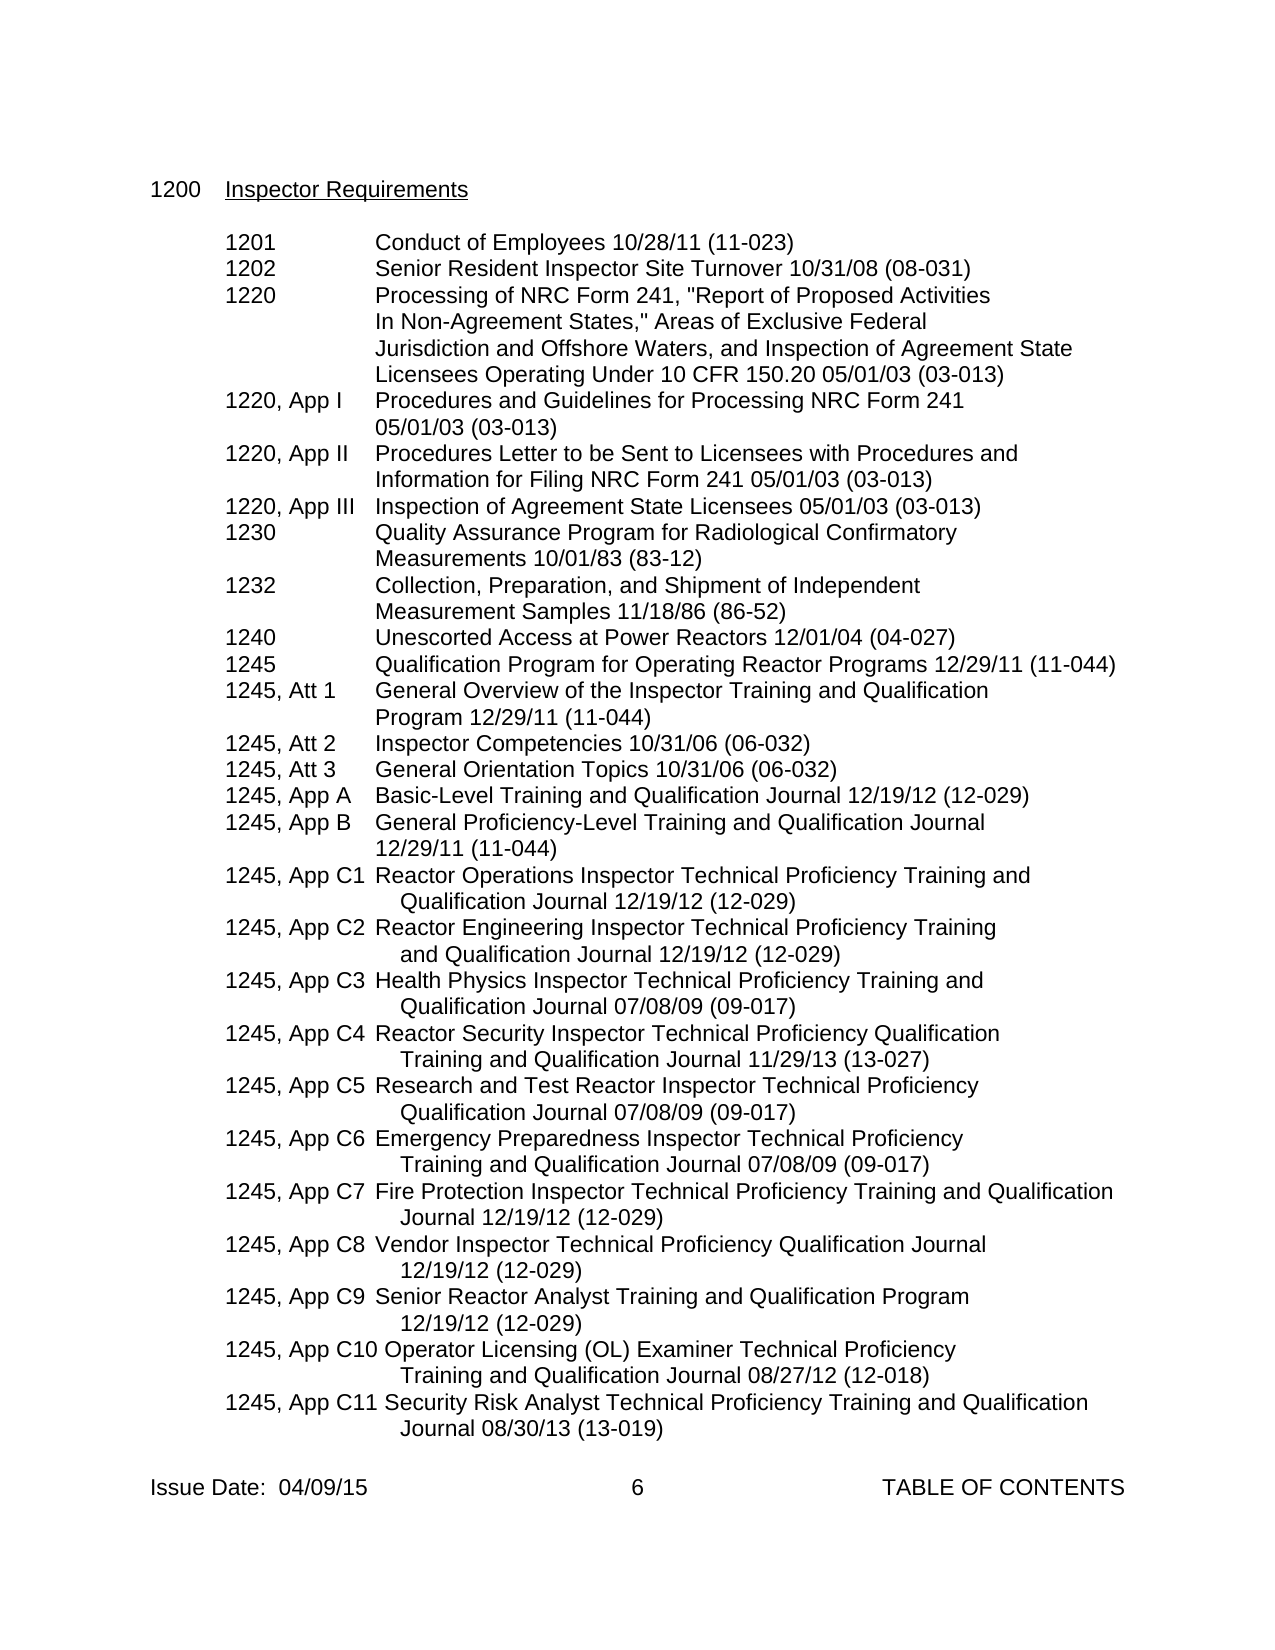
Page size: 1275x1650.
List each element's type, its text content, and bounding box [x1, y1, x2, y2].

text 1245, App C11 Security Risk Analyst Technical Proficiency Training and Qualification Journal 08/30/13 (13-019) [150, 1389, 1125, 1441]
text 1220 Processing of NRC Form 241, "Report of Proposed Activities [150, 282, 1125, 308]
text Training and Qualification Journal 11/29/13 (13-027) [150, 1046, 1125, 1072]
text 1220, App II Procedures Letter to be Sent to Licensees with Procedures and Information for Filing NRC Form 241 05/01/03 (03-013) [150, 440, 1125, 493]
text 12/19/12 (12-029) [150, 1257, 1125, 1283]
text 1245, Att 1 General Overview of the Inspector Training and Qualification [150, 677, 1125, 703]
text 1245, App B General Proficiency-Level Training and Qualification Journal [150, 809, 1125, 835]
text 1245, App A Basic-Level Training and Qualification Journal 12/19/12 (12-029) [150, 782, 1125, 809]
text 1245, App C7 Fire Protection Inspector Technical Proficiency Training and Qualification Journal 12/19/12 (12-029) [150, 1178, 1125, 1231]
text Qualification Journal 07/08/09 (09-017) [150, 1099, 1125, 1125]
text In Non-Agreement States," Areas of Exclusive Federal [150, 308, 1125, 334]
text and Qualification Journal 12/19/12 (12-029) [150, 941, 1125, 967]
text 12/19/12 (12-029) [150, 1309, 1125, 1336]
text 1230 Quality Assurance Program for Radiological Confirmatory [225, 519, 1125, 545]
text 1245 Qualification Program for Operating Reactor Programs 12/29/11 (11-044) [225, 651, 1125, 677]
text 1220, App III Inspection of Agreement State Licensees 05/01/03 (03-013) [150, 493, 1125, 519]
text 1245, App C1 Reactor Operations Inspector Technical Proficiency Training and [150, 862, 1125, 888]
text 1201 Conduct of Employees 10/28/11 (11-023) [150, 229, 1125, 255]
text 1245, Att 3 General Orientation Topics 10/31/06 (06-032) [150, 756, 1125, 782]
text Jurisdiction and Offshore Waters, and Inspection of Agreement State Licensees Operating Under 10 CFR 150.20 05/01/03 (03-013) [375, 334, 1125, 387]
text Qualification Journal 07/08/09 (09-017) [150, 993, 1125, 1020]
text 1245, App C9 Senior Reactor Analyst Training and Qualification Program [150, 1283, 1125, 1309]
text 1245, App C4 Reactor Security Inspector Technical Proficiency Qualification [150, 1020, 1125, 1046]
text 05/01/03 (03-013) [150, 413, 1125, 440]
text Program 12/29/11 (11-044) [150, 703, 1125, 730]
text 1240 Unescorted Access at Power Reactors 12/01/04 (04-027) [150, 624, 1125, 651]
text 1245, App C2 Reactor Engineering Inspector Technical Proficiency Training [150, 914, 1125, 941]
text 1202 Senior Resident Inspector Site Turnover 10/31/08 (08-031) [150, 255, 1125, 282]
text 1220, App I Procedures and Guidelines for Processing NRC Form 241 [150, 387, 1125, 413]
text 12/29/11 (11-044) [150, 835, 1125, 862]
text 1245, App C10 Operator Licensing (OL) Examiner Technical Proficiency [150, 1336, 1125, 1362]
text 1245, App C6 Emergency Preparedness Inspector Technical Proficiency [150, 1125, 1125, 1151]
text 1200 Inspector Requirements [150, 176, 1125, 203]
text 1245, Att 2 Inspector Competencies 10/31/06 (06-032) [150, 730, 1125, 756]
text 1245, App C3 Health Physics Inspector Technical Proficiency Training and [150, 967, 1125, 993]
text 1245, App C8 Vendor Inspector Technical Proficiency Qualification Journal [150, 1231, 1125, 1257]
text 1245, App C5 Research and Test Reactor Inspector Technical Proficiency [150, 1072, 1125, 1099]
text 1232 Collection, Preparation, and Shipment of Independent [150, 572, 1125, 598]
text Training and Qualification Journal 08/27/12 (12-018) [150, 1362, 1125, 1389]
text Measurement Samples 11/18/86 (86-52) [225, 598, 1125, 624]
text Training and Qualification Journal 07/08/09 (09-017) [150, 1151, 1125, 1178]
text Measurements 10/01/83 (83-12) [225, 545, 1125, 572]
text Qualification Journal 12/19/12 (12-029) [150, 888, 1125, 914]
